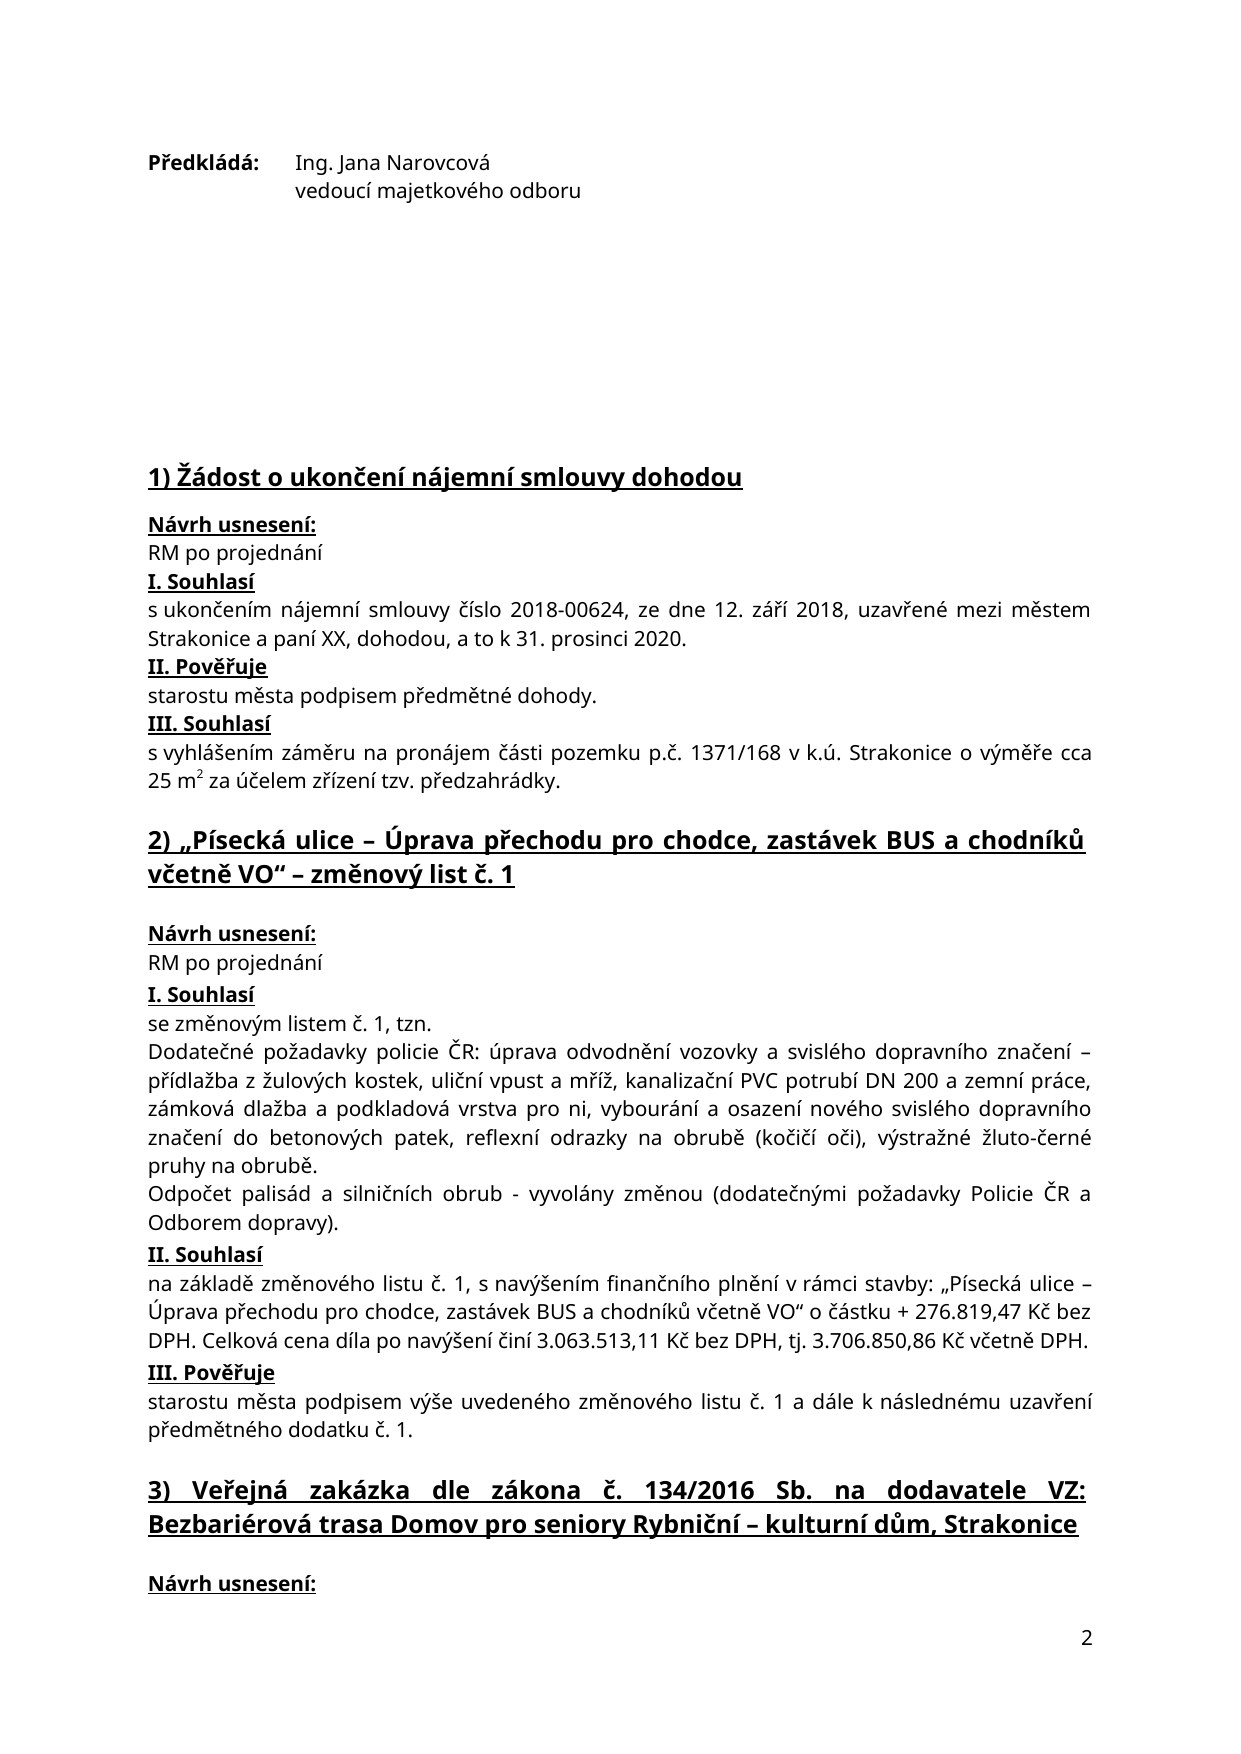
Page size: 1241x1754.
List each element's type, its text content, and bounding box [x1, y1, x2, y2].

text s ukončením nájemní smlouvy číslo 2018-00624, ze dne 12. září 2018, uzavřené mezi městem Strakonice a paní XX, dohodou, a to k 31. prosinci 2020. [148, 595, 1093, 652]
subtitle I. Souhlasí [148, 981, 1093, 1009]
subtitle 2) „Písecká ulice – Úprava přechodu pro chodce, zastávek BUS a chodníků včetně VO“ – změnový list č. 1 [148, 823, 1086, 852]
text na základě změnového listu č. 1, s navýšením finančního plnění v rámci stavby: „Písecká ulice – Úprava přechodu pro chodce, zastávek BUS a chodníků včetně VO“ o částku + 276.819,47 Kč bez DPH. Celková cena díla po navýšení činí 3.063.513,11 Kč bez DPH, tj. 3.706.850,86 Kč včetně DPH. [148, 1269, 1093, 1354]
text Předkládá: Ing. Jana Narovcová [148, 148, 1093, 176]
text Návrh usnesení: [148, 919, 1093, 948]
subtitle 2) „Písecká ulice – Úprava přechodu pro chodce, zastávek BUS a chodníků včetně VO“ – změnový list č. 1 [148, 854, 1086, 891]
text I. Souhlasí [148, 567, 1093, 595]
text RM po projednání [148, 538, 1093, 567]
text RM po projednání [148, 948, 1093, 976]
text II. Pověřuje [148, 652, 1093, 681]
text s vyhlášením záměru na pronájem části pozemku p.č. 1371/168 v k.ú. Strakonice o výměře cca 25 m2 za účelem zřízení tzv. předzahrádky. [148, 738, 1093, 794]
text Odpočet palisád a silničních obrub - vyvolány změnou (dodatečnými požadavky Policie ČR a Odborem dopravy). [148, 1179, 1093, 1236]
subtitle 3) Veřejná zakázka dle zákona č. 134/2016 Sb. na dodavatele VZ: Bezbariérová trasa Domov pro seniory Rybniční – kulturní dům, Strakonice [148, 1503, 1086, 1540]
text Návrh usnesení: [148, 510, 1093, 538]
subtitle 3) Veřejná zakázka dle zákona č. 134/2016 Sb. na dodavatele VZ: Bezbariérová trasa Domov pro seniory Rybniční – kulturní dům, Strakonice [148, 1472, 1086, 1501]
subtitle III. Pověřuje [148, 1358, 1093, 1387]
text starostu města podpisem předmětné dohody. [148, 681, 1093, 709]
text Dodatečné požadavky policie ČR: úprava odvodnění vozovky a svislého dopravního značení – přídlažba z žulových kostek, uliční vpust a mříž, kanalizační PVC potrubí DN 200 a zemní práce, zámková dlažba a podkladová vrstva pro ni, vybourání a osazení nového svislého dopravního značení do betonových patek, reflexní odrazky na obrubě (kočičí oči), výstražné žluto-černé pruhy na obrubě. [148, 1037, 1093, 1179]
text vedoucí majetkového odboru [148, 176, 1093, 204]
subtitle II. Souhlasí [148, 1241, 1093, 1269]
text se změnovým listem č. 1, tzn. [148, 1009, 1093, 1037]
text 1) Žádost o ukončení nájemní smlouvy dohodou [148, 459, 1093, 493]
text III. Souhlasí [148, 709, 1093, 738]
text starostu města podpisem výše uvedeného změnového listu č. 1 a dále k následnému uzavření předmětného dodatku č. 1. [148, 1387, 1093, 1444]
text Návrh usnesení: [148, 1569, 1093, 1597]
